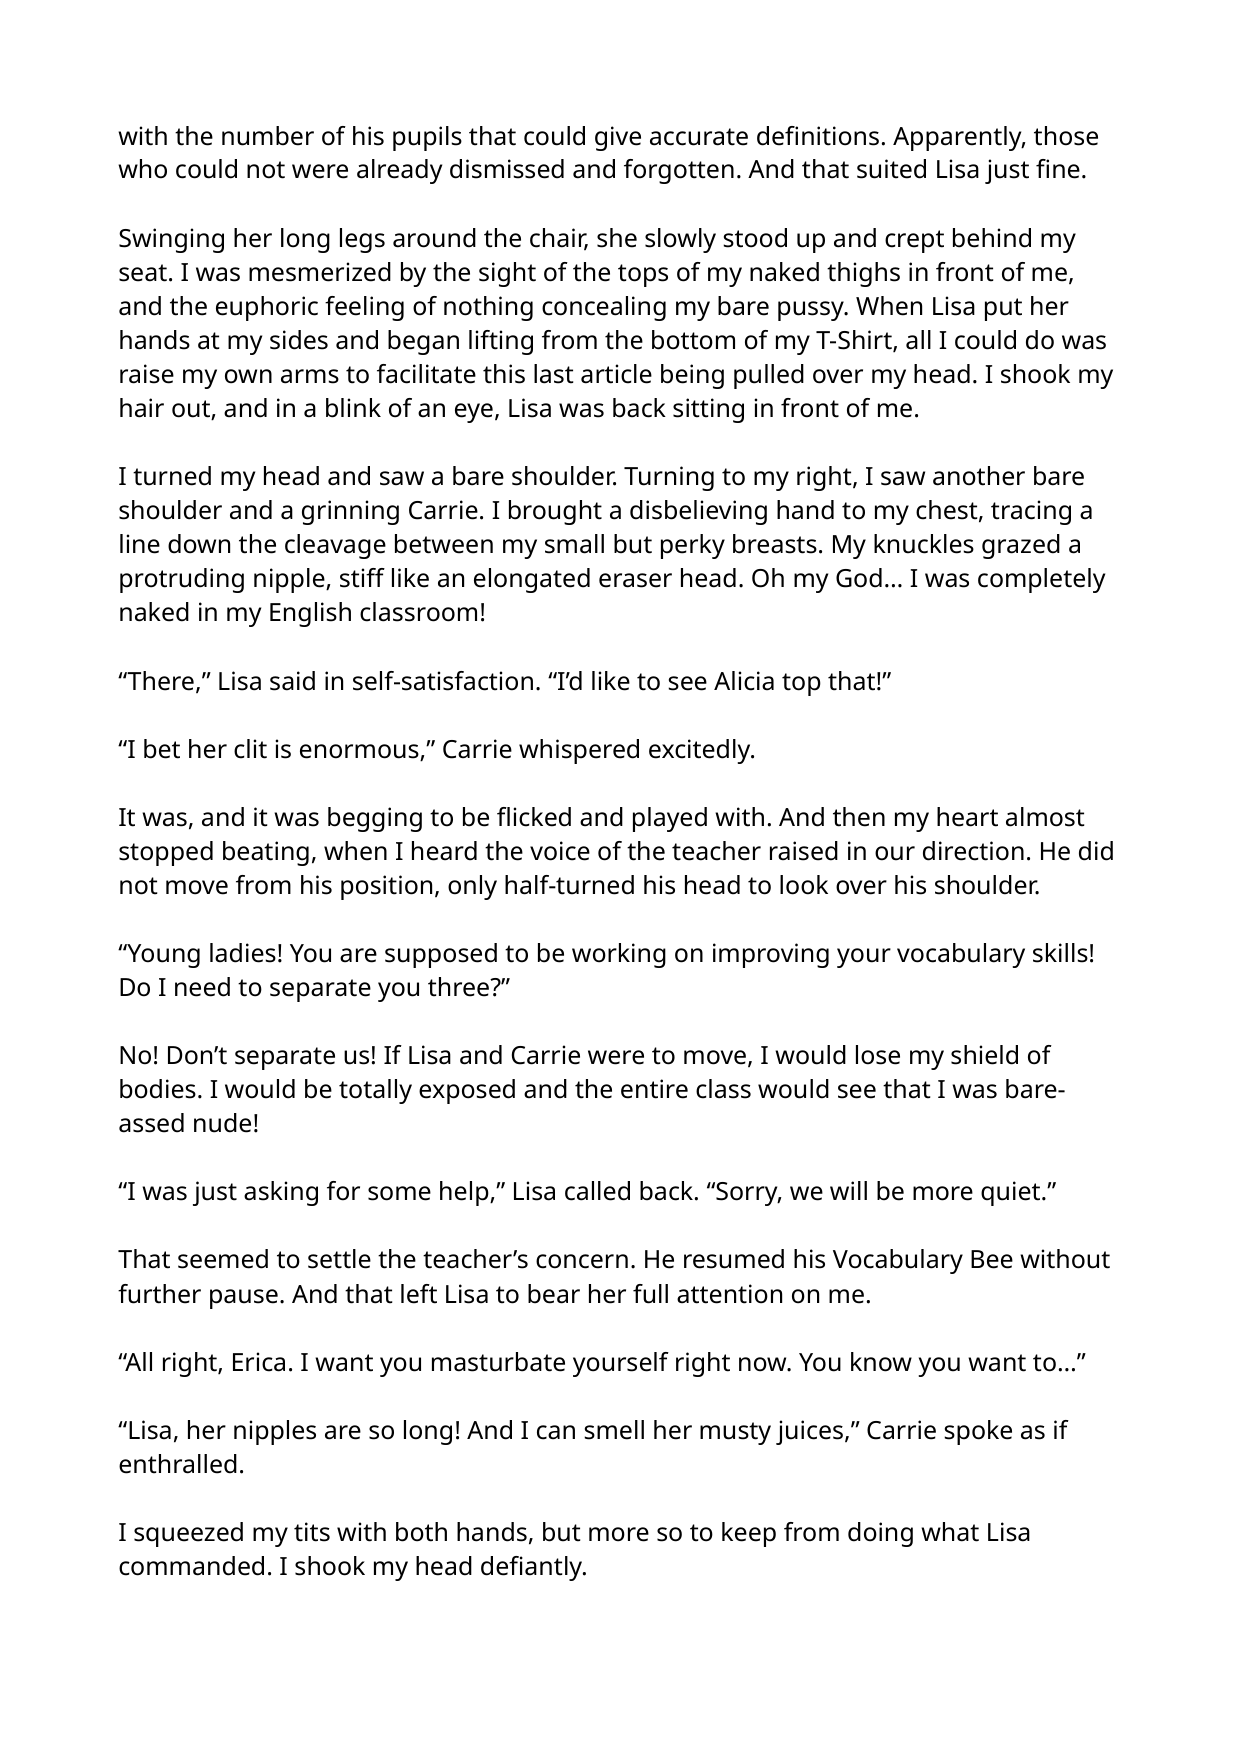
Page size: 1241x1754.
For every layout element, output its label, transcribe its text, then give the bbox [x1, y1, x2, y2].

text “All right, Erica. I want you masturbate yourself right now. You know you want to…” [118, 1344, 1122, 1378]
text That seemed to settle the teacher’s concern. He resumed his Vocabulary Bee without further pause. And that left Lisa to bear her full attention on me. [118, 1242, 1122, 1310]
text “Young ladies! You are supposed to be working on improving your vocabulary skills! Do I need to separate you three?” [118, 936, 1122, 1004]
text I squeezed my tits with both hands, but more so to keep from doing what Lisa commanded. I shook my head defiantly. [118, 1515, 1122, 1583]
text “There,” Lisa said in self-satisfaction. “I’d like to see Alicia top that!” [118, 663, 1122, 697]
text “I bet her clit is enormous,” Carrie whispered excitedly. [118, 731, 1122, 765]
text Swinging her long legs around the chair, she slowly stood up and crept behind my seat. I was mesmerized by the sight of the tops of my naked thighs in front of me, and the euphoric feeling of nothing concealing my bare pussy. When Lisa put her hands at my sides and began lifting from the bottom of my T-Shirt, all I could do was raise my own arms to facilitate this last article being pulled over my head. I shook my hair out, and in a blink of an eye, Lisa was back sitting in front of me. [118, 220, 1122, 425]
text No! Don’t separate us! If Lisa and Carrie were to move, I would lose my shield of bodies. I would be totally exposed and the entire class would see that I was bare-assed nude! [118, 1038, 1122, 1140]
text I turned my head and saw a bare shoulder. Turning to my right, I saw another bare shoulder and a grinning Carrie. I brought a disbelieving hand to my chest, tracing a line down the cleavage between my small but perky breasts. My knuckles grazed a protruding nipple, stiff like an elongated eraser head. Oh my God… I was completely naked in my English classroom! [118, 459, 1122, 629]
text It was, and it was begging to be flicked and played with. And then my heart almost stopped beating, when I heard the voice of the teacher raised in our direction. He did not move from his position, only half-turned his head to look over his shoulder. [118, 799, 1122, 902]
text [118, 118, 1122, 186]
text “I was just asking for some help,” Lisa called back. “Sorry, we will be more quiet.” [118, 1174, 1122, 1208]
text “Lisa, her nipples are so long! And I can smell her musty juices,” Carrie spoke as if enthralled. [118, 1412, 1122, 1481]
